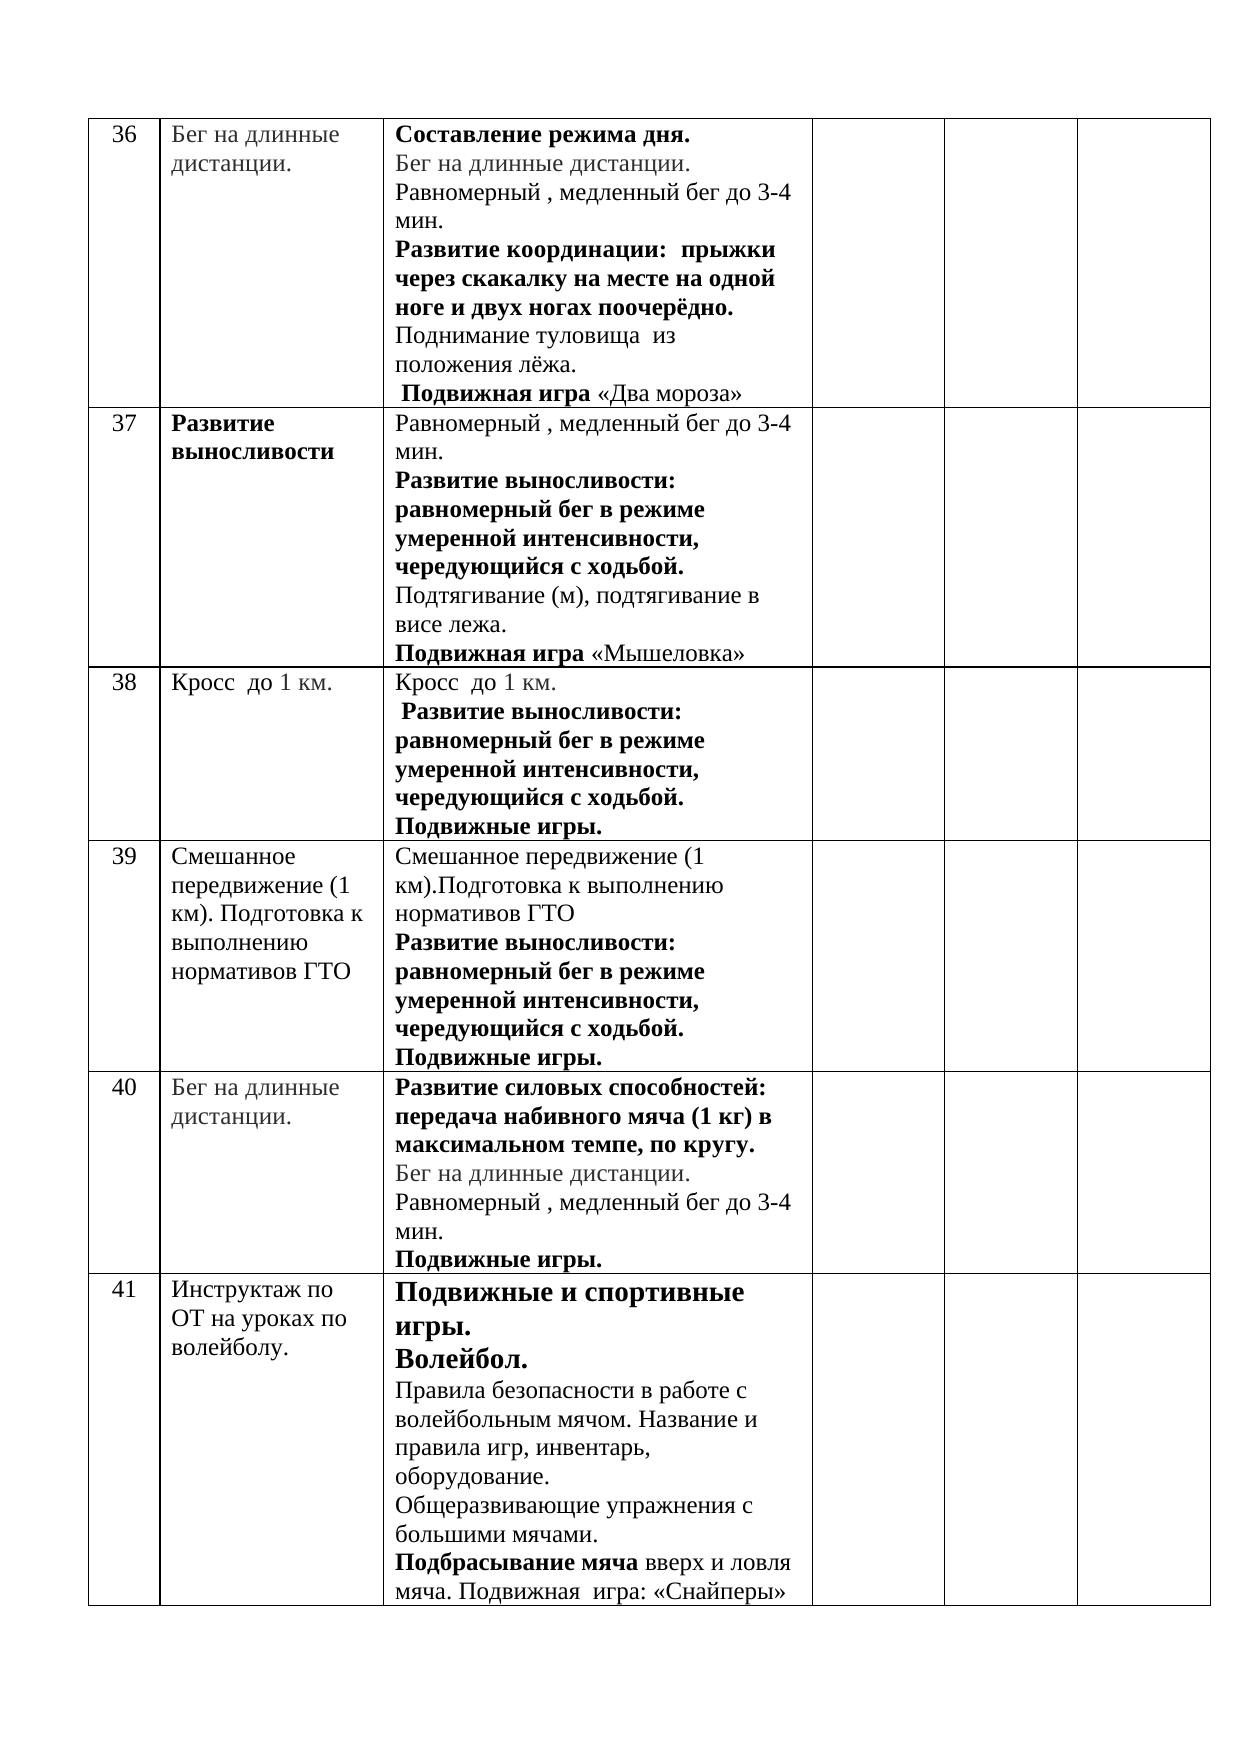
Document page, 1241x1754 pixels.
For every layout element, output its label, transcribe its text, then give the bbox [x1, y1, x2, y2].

table_cell [945, 1274, 1077, 1605]
table_cell Смешанное передвижение (1 км).Подготовка к выполнению нормативов ГТО Развитие выносливости: равномерный бег в режиме умеренной интенсивности, чередующийся с ходьбой. Подвижные игры. [384, 841, 812, 1071]
table_cell [945, 841, 1077, 1071]
table_cell Смешанное передвижение (1 км). Подготовка к выполнению нормативов ГТО [161, 841, 383, 1071]
table_cell [1078, 1072, 1210, 1273]
table_cell [1078, 841, 1210, 1071]
table_cell Подвижные и спортивные игры. Волейбол. Правила безопасности в работе с волейбольным мячом. Название и правила игр, инвентарь, оборудование. Общеразвивающие упражнения с большими мячами. Подбрасывание мяча вверх и ловля мяча. Подвижная игра: «Снайперы» [384, 1274, 812, 1605]
table_cell Кросс до 1 км. [161, 668, 383, 840]
table_cell Развитие выносливости [161, 408, 383, 666]
table_cell [813, 1072, 944, 1273]
table_cell Кросс до 1 км. Развитие выносливости: равномерный бег в режиме умеренной интенсивности, чередующийся с ходьбой. Подвижные игры. [384, 668, 812, 840]
table_cell [945, 668, 1077, 840]
table_cell 39 [89, 841, 159, 1071]
table_cell [945, 119, 1077, 407]
table_cell Инструктаж по ОТ на уроках по волейболу. [161, 1274, 383, 1605]
table_cell [945, 408, 1077, 666]
table_cell [813, 1274, 944, 1605]
table_cell [813, 841, 944, 1071]
table_cell [813, 668, 944, 840]
table_cell Бег на длинные дистанции. [161, 1072, 383, 1273]
table_cell [813, 408, 944, 666]
table_cell [1078, 668, 1210, 840]
table_cell 38 [89, 668, 159, 840]
table_cell [813, 119, 944, 407]
table_cell 36 [89, 119, 159, 407]
table_cell [1078, 408, 1210, 666]
table_cell 37 [89, 408, 159, 666]
table_cell Бег на длинные дистанции. [161, 119, 383, 407]
table_cell Составление режима дня. Бег на длинные дистанции. Равномерный , медленный бег до 3-4 мин. Развитие координации: прыжки через скакалку на месте на одной ноге и двух ногах поочерёдно. Поднимание туловища из положения лёжа. Подвижная игра «Два мороза» [384, 119, 812, 407]
table_cell 41 [89, 1274, 159, 1605]
table_cell Развитие силовых способностей: передача набивного мяча (1 кг) в максимальном темпе, по кругу. Бег на длинные дистанции. Равномерный , медленный бег до 3-4 мин. Подвижные игры. [384, 1072, 812, 1273]
table_cell Равномерный , медленный бег до 3-4 мин. Развитие выносливости: равномерный бег в режиме умеренной интенсивности, чередующийся с ходьбой. Подтягивание (м), подтягивание в висе лежа. Подвижная игра «Мышеловка» [384, 408, 812, 666]
table_cell [1078, 119, 1210, 407]
table_cell 40 [89, 1072, 159, 1273]
table_cell [1078, 1274, 1210, 1605]
table_cell [945, 1072, 1077, 1273]
